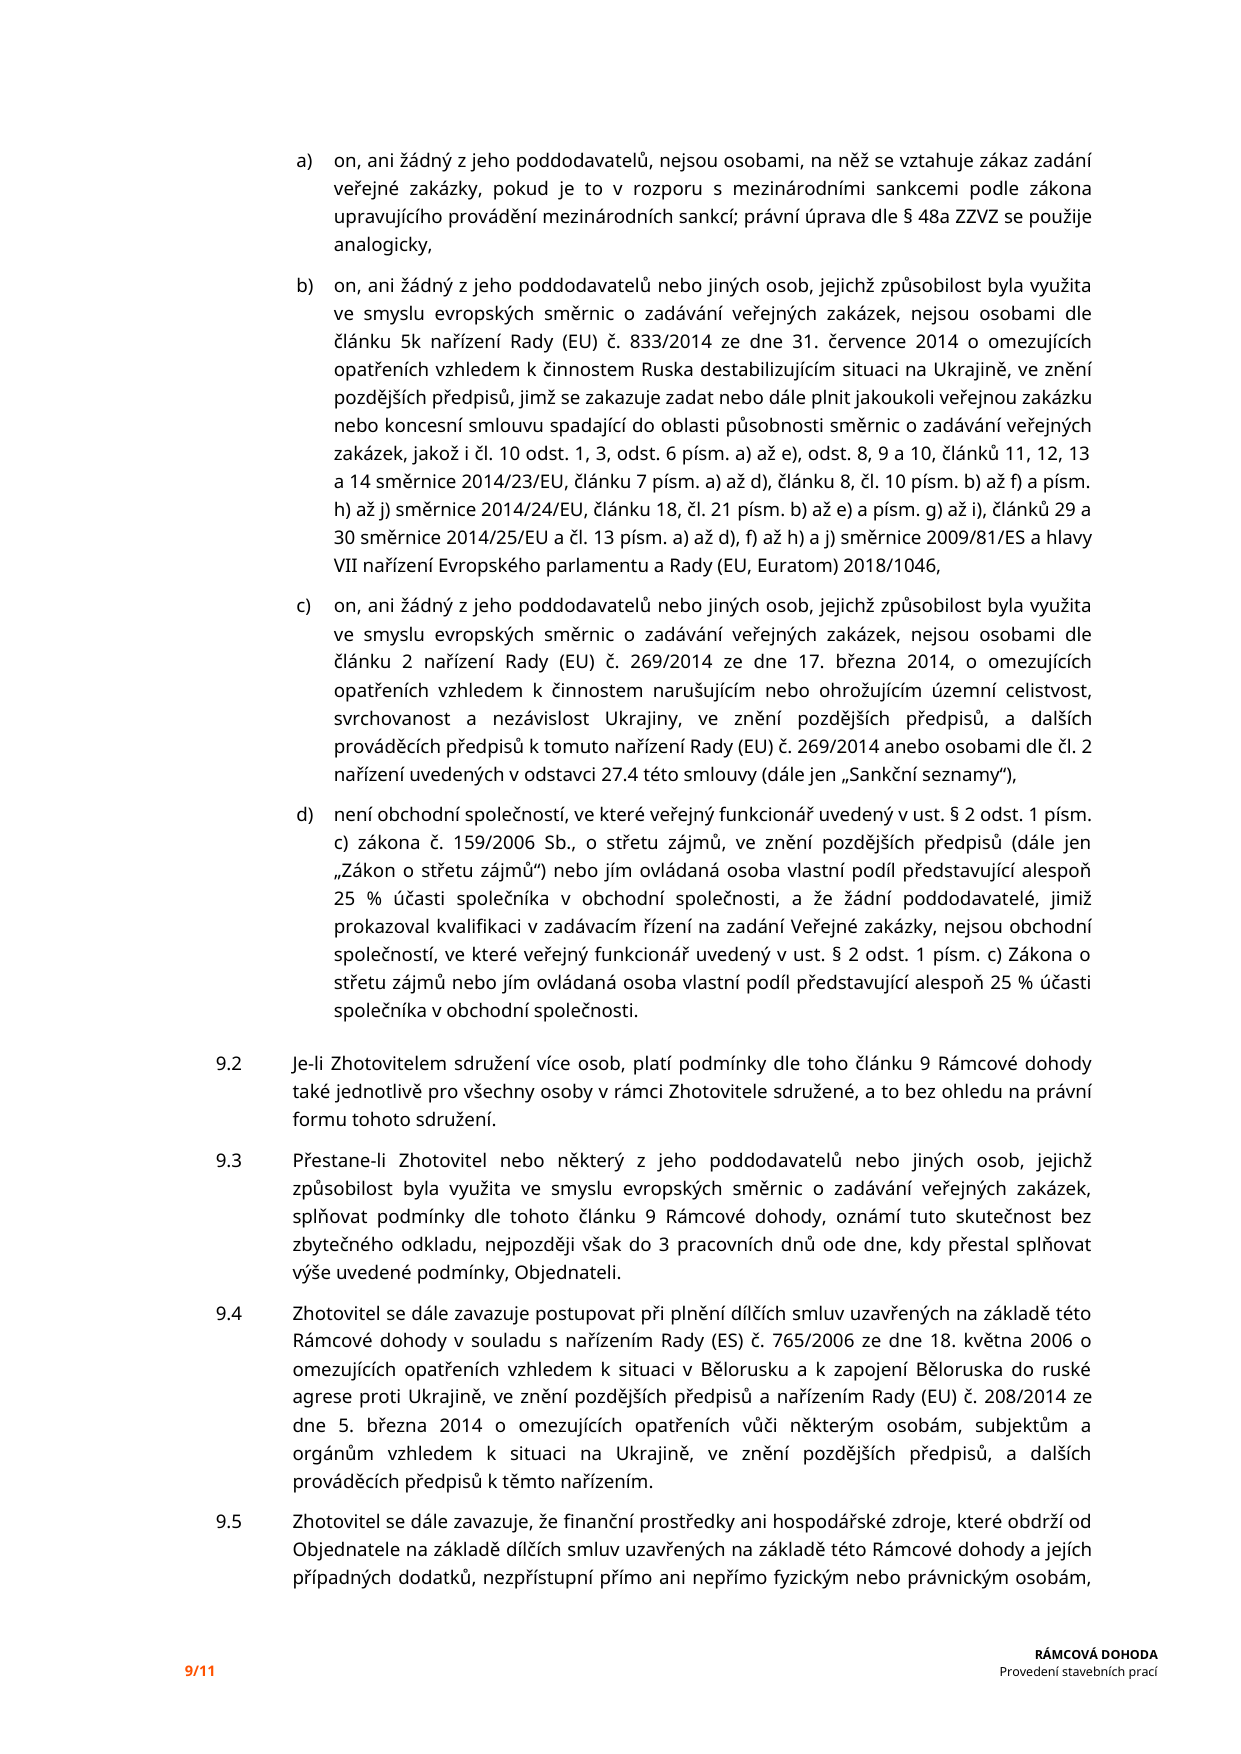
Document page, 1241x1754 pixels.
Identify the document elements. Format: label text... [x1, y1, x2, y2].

list on, ani žádný z jeho poddodavatelů nebo jiných osob, jejichž způsobilost byla využita ve smyslu evropských směrnic o zadávání veřejných zakázek, nejsou osobami dle článku 5k nařízení Rady (EU) č. 833/2014 ze dne 31. července 2014 o omezujících opatřeních vzhledem k činnostem Ruska destabilizujícím situaci na Ukrajině, ve znění pozdějších předpisů, jimž se zakazuje zadat nebo dále plnit jakoukoli veřejnou zakázku nebo koncesní smlouvu spadající do oblasti působnosti směrnic o zadávání veřejných zakázek, jakož i čl. 10 odst. 1, 3, odst. 6 písm. a) až e), odst. 8, 9 a 10, článků 11, 12, 13 a 14 směrnice 2014/23/EU, článku 7 písm. a) až d), článku 8, čl. 10 písm. b) až f) a písm. h) až j) směrnice 2014/24/EU, článku 18, čl. 21 písm. b) až e) a písm. g) až i), článků 29 a 30 směrnice 2014/25/EU a čl. 13 písm. a) až d), f) až h) a j) směrnice 2009/81/ES a hlavy VII nařízení Evropského parlamentu a Rady (EU, Euratom) 2018/1046, [296, 272, 1093, 578]
list on, ani žádný z jeho poddodavatelů nebo jiných osob, jejichž způsobilost byla využita ve smyslu evropských směrnic o zadávání veřejných zakázek, nejsou osobami dle článku 2 nařízení Rady (EU) č. 269/2014 ze dne 17. března 2014, o omezujících opatřeních vzhledem k činnostem narušujícím nebo ohrožujícím územní celistvost, svrchovanost a nezávislost Ukrajiny, ve znění pozdějších předpisů, a dalších prováděcích předpisů k tomuto nařízení Rady (EU) č. 269/2014 anebo osobami dle čl. 2 nařízení uvedených v odstavci 27.4 této smlouvy (dále jen „Sankční seznamy“), [296, 593, 1093, 786]
list není obchodní společností, ve které veřejný funkcionář uvedený v ust. § 2 odst. 1 písm. c) zákona č. 159/2006 Sb., o střetu zájmů, ve znění pozdějších předpisů (dále jen „Zákon o střetu zájmů“) nebo jím ovládaná osoba vlastní podíl představující alespoň 25 % účasti společníka v obchodní společnosti, a že žádní poddodavatelé, jimiž prokazoval kvalifikaci v zadávacím řízení na zadání Veřejné zakázky, nejsou obchodní společností, ve které veřejný funkcionář uvedený v ust. § 2 odst. 1 písm. c) Zákona o střetu zájmů nebo jím ovládaná osoba vlastní podíl představující alespoň 25 % účasti společníka v obchodní společnosti. [296, 801, 1093, 1023]
text Zhotovitel se dále zavazuje postupovat při plnění dílčích smluv uzavřených na základě této Rámcové dohody v souladu s nařízením Rady (ES) č. 765/2006 ze dne 18. května 2006 o omezujících opatřeních vzhledem k situaci v Bělorusku a k zapojení Běloruska do ruské agrese proti Ukrajině, ve znění pozdějších předpisů a nařízením Rady (EU) č. 208/2014 ze dne 5. března 2014 o omezujících opatřeních vůči některým osobám, subjektům a orgánům vzhledem k situaci na Ukrajině, ve znění pozdějších předpisů, a dalších prováděcích předpisů k těmto nařízením. [216, 1300, 1093, 1493]
list on, ani žádný z jeho poddodavatelů, nejsou osobami, na něž se vztahuje zákaz zadání veřejné zakázky, pokud je to v rozporu s mezinárodními sankcemi podle zákona upravujícího provádění mezinárodních sankcí; právní úprava dle § 48a ZZVZ se použije analogicky, [296, 147, 1093, 257]
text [216, 1508, 1093, 1590]
text Přestane-li Zhotovitel nebo některý z jeho poddodavatelů nebo jiných osob, jejichž způsobilost byla využita ve smyslu evropských směrnic o zadávání veřejných zakázek, splňovat podmínky dle tohoto článku 9 Rámcové dohody, oznámí tuto skutečnost bez zbytečného odkladu, nejpozději však do 3 pracovních dnů ode dne, kdy přestal splňovat výše uvedené podmínky, Objednateli. [216, 1147, 1093, 1285]
text Je-li Zhotovitelem sdružení více osob, platí podmínky dle toho článku 9 Rámcové dohody také jednotlivě pro všechny osoby v rámci Zhotovitele sdružené, a to bez ohledu na právní formu tohoto sdružení. [216, 1051, 1093, 1132]
